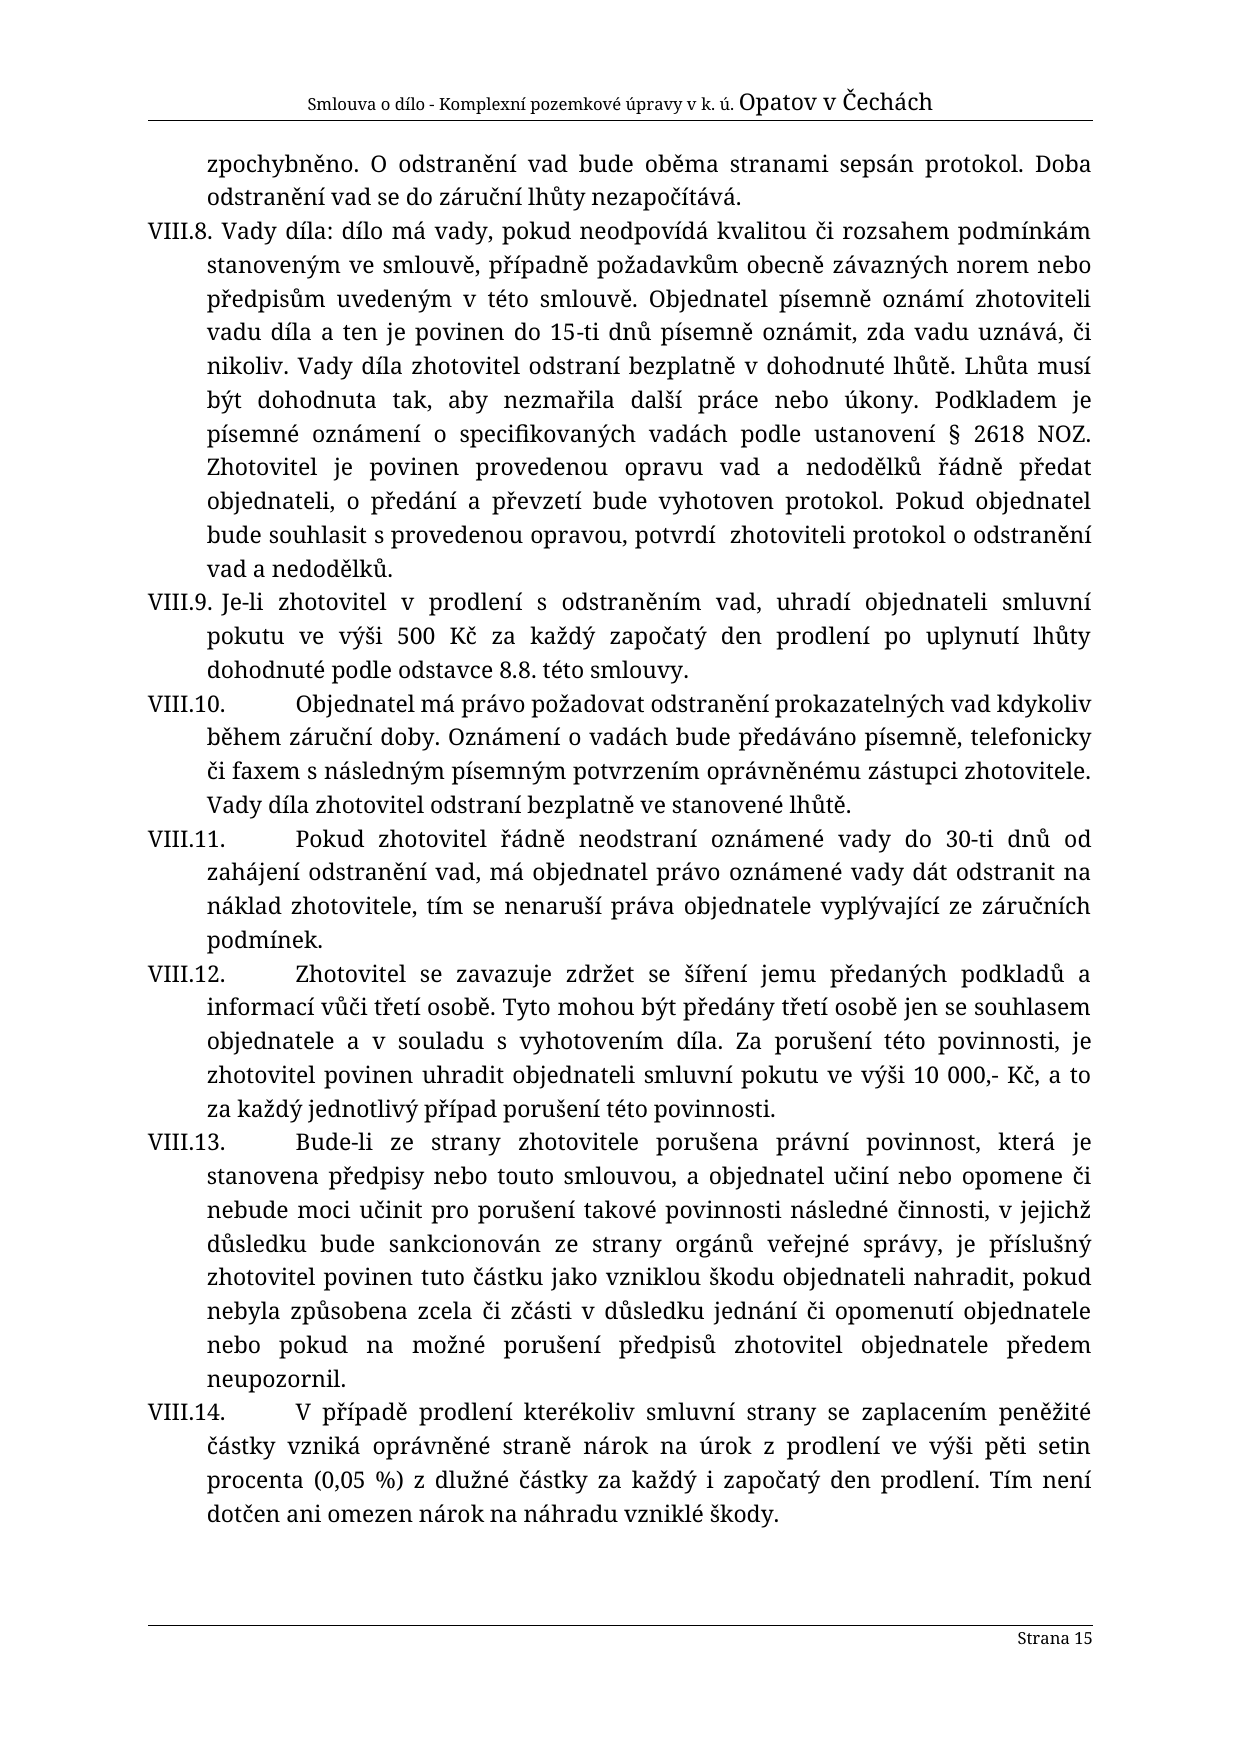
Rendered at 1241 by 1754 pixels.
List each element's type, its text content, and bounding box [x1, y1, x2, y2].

list Vady díla: dílo má vady, pokud neodpovídá kvalitou či rozsahem podmínkám stanoveným ve smlouvě, případně požadavkům obecně závazných norem nebo předpisům uvedeným v této smlouvě. Objednatel písemně oznámí zhotoviteli vadu díla a ten je povinen do 15-ti dnů písemně oznámit, zda vadu uznává, či nikoliv. Vady díla zhotovitel odstraní bezplatně v dohodnuté lhůtě. Lhůta musí být dohodnuta tak, aby nezmařila další práce nebo úkony. Podkladem je písemné oznámení o specifikovaných vadách podle ustanovení § 2618 NOZ. Zhotovitel je povinen provedenou opravu vad a nedodělků řádně předat objednateli, o předání a převzetí bude vyhotoven protokol. Pokud objednatel bude souhlasit s provedenou opravou, potvrdí zhotoviteli protokol o odstranění vad a nedodělků. [148, 215, 1093, 584]
list Pokud zhotovitel řádně neodstraní oznámené vady do 30-ti dnů od zahájení odstranění vad, má objednatel právo oznámené vady dát odstranit na náklad zhotovitele, tím se nenaruší práva objednatele vyplývající ze záručních podmínek. [148, 823, 1093, 955]
list Zhotovitel se zavazuje zdržet se šíření jemu předaných podkladů a informací vůči třetí osobě. Tyto mohou být předány třetí osobě jen se souhlasem objednatele a v souladu s vyhotovením díla. Za porušení této povinnosti, je zhotovitel povinen uhradit objednateli smluvní pokutu ve výši 10 000,- Kč, a to za každý jednotlivý případ porušení této povinnosti. [148, 958, 1093, 1124]
list Bude-li ze strany zhotovitele porušena právní povinnost, která je stanovena předpisy nebo touto smlouvou, a objednatel učiní nebo opomene či nebude moci učinit pro porušení takové povinnosti následné činnosti, v jejichž důsledku bude sankcionován ze strany orgánů veřejné správy, je příslušný zhotovitel povinen tuto částku jako vzniklou škodu objednateli nahradit, pokud nebyla způsobena zcela či zčásti v důsledku jednání či opomenutí objednatele nebo pokud na možné porušení předpisů zhotovitel objednatele předem neupozornil. [148, 1126, 1093, 1394]
list Je-li zhotovitel v prodlení s odstraněním vad, uhradí objednateli smluvní pokutu ve výši 500 Kč za každý započatý den prodlení po uplynutí lhůty dohodnuté podle odstavce 8.8. této smlouvy. [148, 586, 1093, 685]
list Objednatel má právo požadovat odstranění prokazatelných vad kdykoliv během záruční doby. Oznámení o vadách bude předáváno písemně, telefonicky či faxem s následným písemným potvrzením oprávněnému zástupci zhotovitele. Vady díla zhotovitel odstraní bezplatně ve stanovené lhůtě. [148, 688, 1093, 820]
list V případě prodlení kterékoliv smluvní strany se zaplacením peněžité částky vzniká oprávněné straně nárok na úrok z prodlení ve výši pěti setin procenta (0,05 %) z dlužné částky za každý i započatý den prodlení. Tím není dotčen ani omezen nárok na náhradu vzniklé škody. [148, 1396, 1093, 1529]
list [148, 148, 1093, 213]
